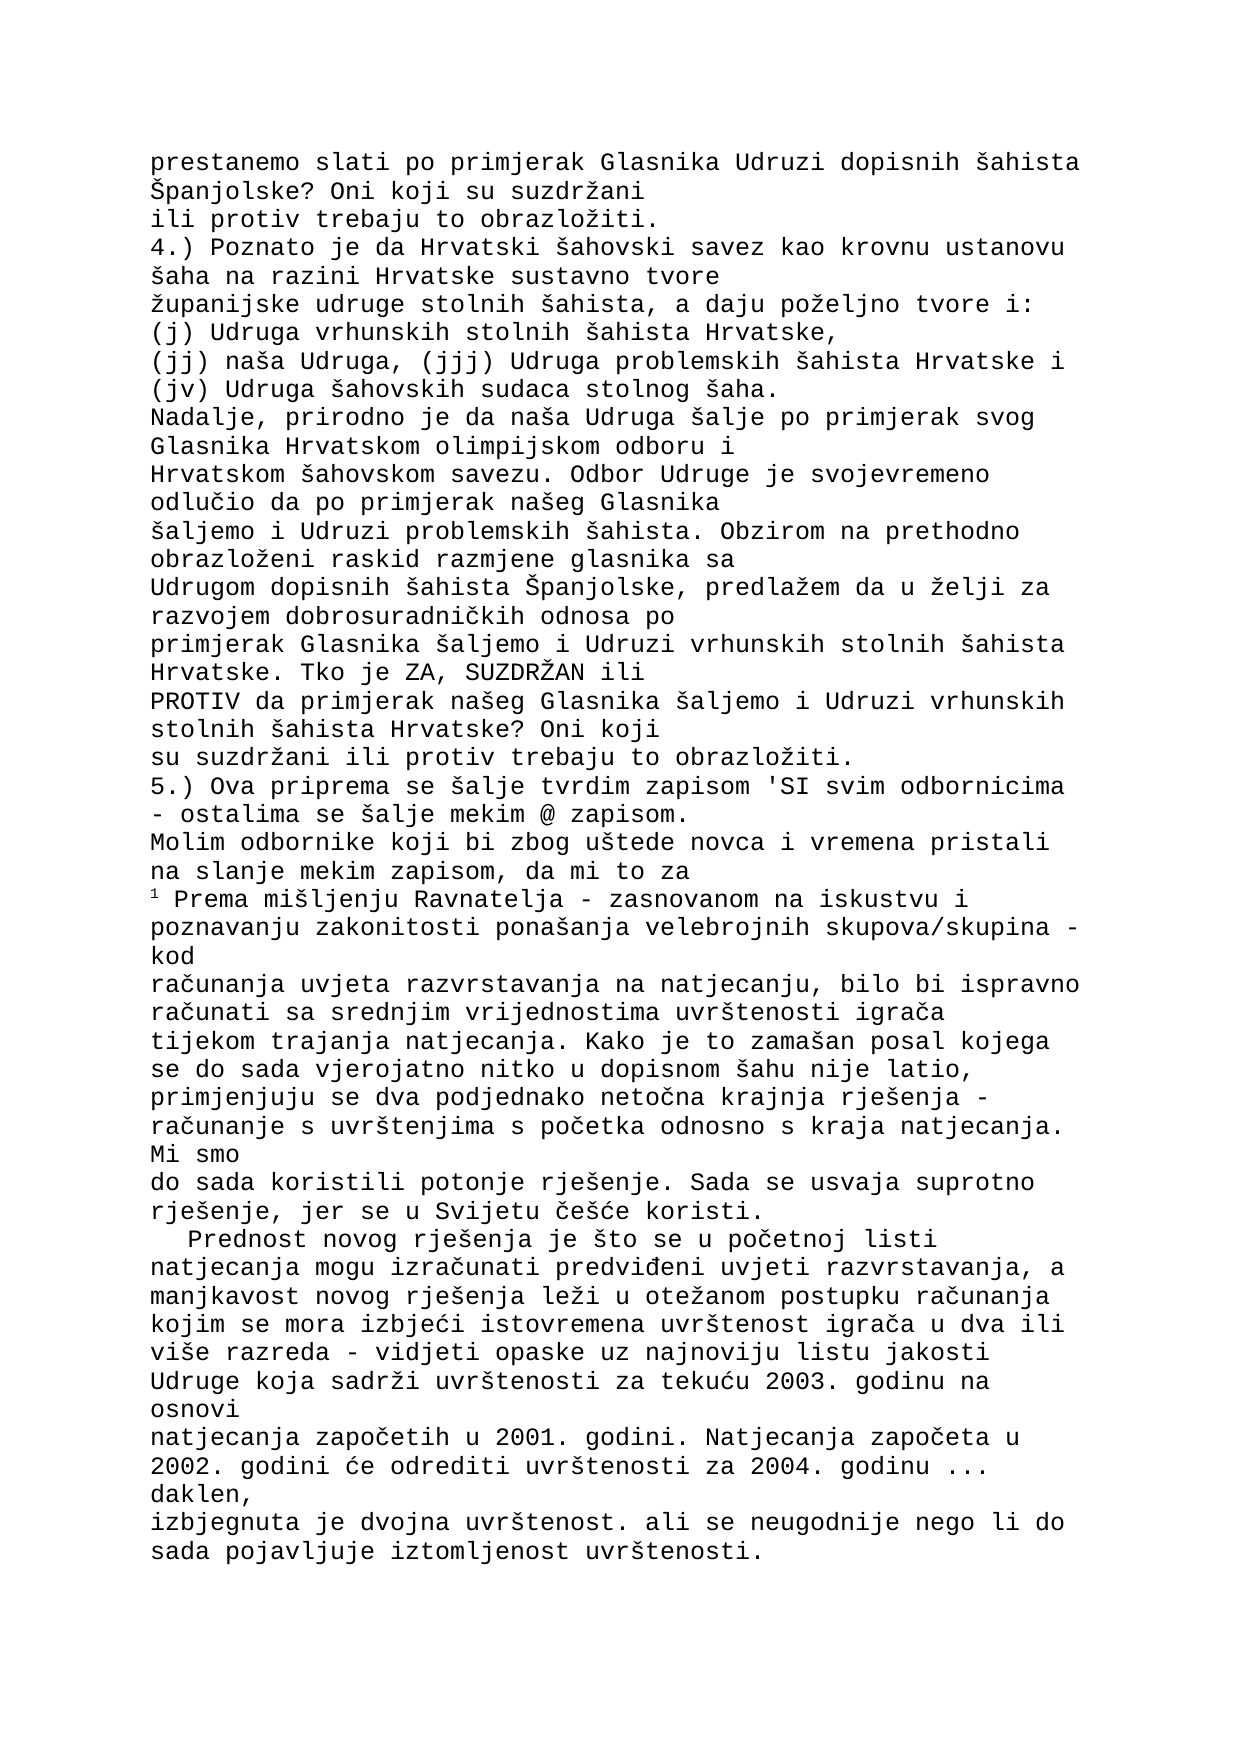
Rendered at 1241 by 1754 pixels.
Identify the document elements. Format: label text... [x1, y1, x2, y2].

text 1 Prema mišljenju Ravnatelja - zasnovanom na iskustvu i poznavanju zakonitosti ponašanja velebrojnih skupova/skupina - kod računanja uvjeta razvrstavanja na natjecanju, bilo bi ispravno računati sa srednjim vrijednostima uvrštenosti igrača tijekom trajanja natjecanja. Kako je to zamašan posal kojega se do sada vjerojatno nitko u dopisnom šahu nije latio, primjenjuju se dva podjednako netočna krajnja rješenja - računanje s uvrštenjima s početka odnosno s kraja natjecanja. Mi smo do sada koristili potonje rješenje. Sada se usvaja suprotno rješenje, jer se u Svijetu češće koristi. [150, 887, 1090, 1227]
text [150, 150, 1090, 235]
text 4.) Poznato je da Hrvatski šahovski savez kao krovnu ustanovu šaha na razini Hrvatske sustavno tvore županijske udruge stolnih šahista, a daju poželjno tvore i: (j) Udruga vrhunskih stolnih šahista Hrvatske, (jj) naša Udruga, (jjj) Udruga problemskih šahista Hrvatske i (jv) Udruga šahovskih sudaca stolnog šaha. Nadalje, prirodno je da naša Udruga šalje po primjerak svog Glasnika Hrvatskom olimpijskom odboru i Hrvatskom šahovskom savezu. Odbor Udruge je svojevremeno odlučio da po primjerak našeg Glasnika šaljemo i Udruzi problemskih šahista. Obzirom na prethodno obrazloženi raskid razmjene glasnika sa Udrugom dopisnih šahista Španjolske, predlažem da u želji za razvojem dobrosuradničkih odnosa po primjerak Glasnika šaljemo i Udruzi vrhunskih stolnih šahista Hrvatske. Tko je ZA, SUZDRŽAN ili PROTIV da primjerak našeg Glasnika šaljemo i Udruzi vrhunskih stolnih šahista Hrvatske? Oni koji su suzdržani ili protiv trebaju to obrazložiti. [150, 235, 1090, 773]
text 5.) Ova priprema se šalje tvrdim zapisom 'SI svim odbornicima - ostalima se šalje mekim @ zapisom. Molim odbornike koji bi zbog uštede novca i vremena pristali na slanje mekim zapisom, da mi to za [150, 773, 1090, 887]
text Prednost novog rješenja je što se u početnoj listi natjecanja mogu izračunati predviđeni uvjeti razvrstavanja, a manjkavost novog rješenja leži u otežanom postupku računanja kojim se mora izbjeći istovremena uvrštenost igrača u dva ili više razreda - vidjeti opaske uz najnoviju listu jakosti Udruge koja sadrži uvrštenosti za tekuću 2003. godinu na osnovi natjecanja započetih u 2001. godini. Natjecanja započeta u 2002. godini će odrediti uvrštenosti za 2004. godinu ... daklen, izbjegnuta je dvojna uvrštenost. ali se neugodnije nego li do sada pojavljuje iztomljenost uvrštenosti. [150, 1227, 1090, 1567]
